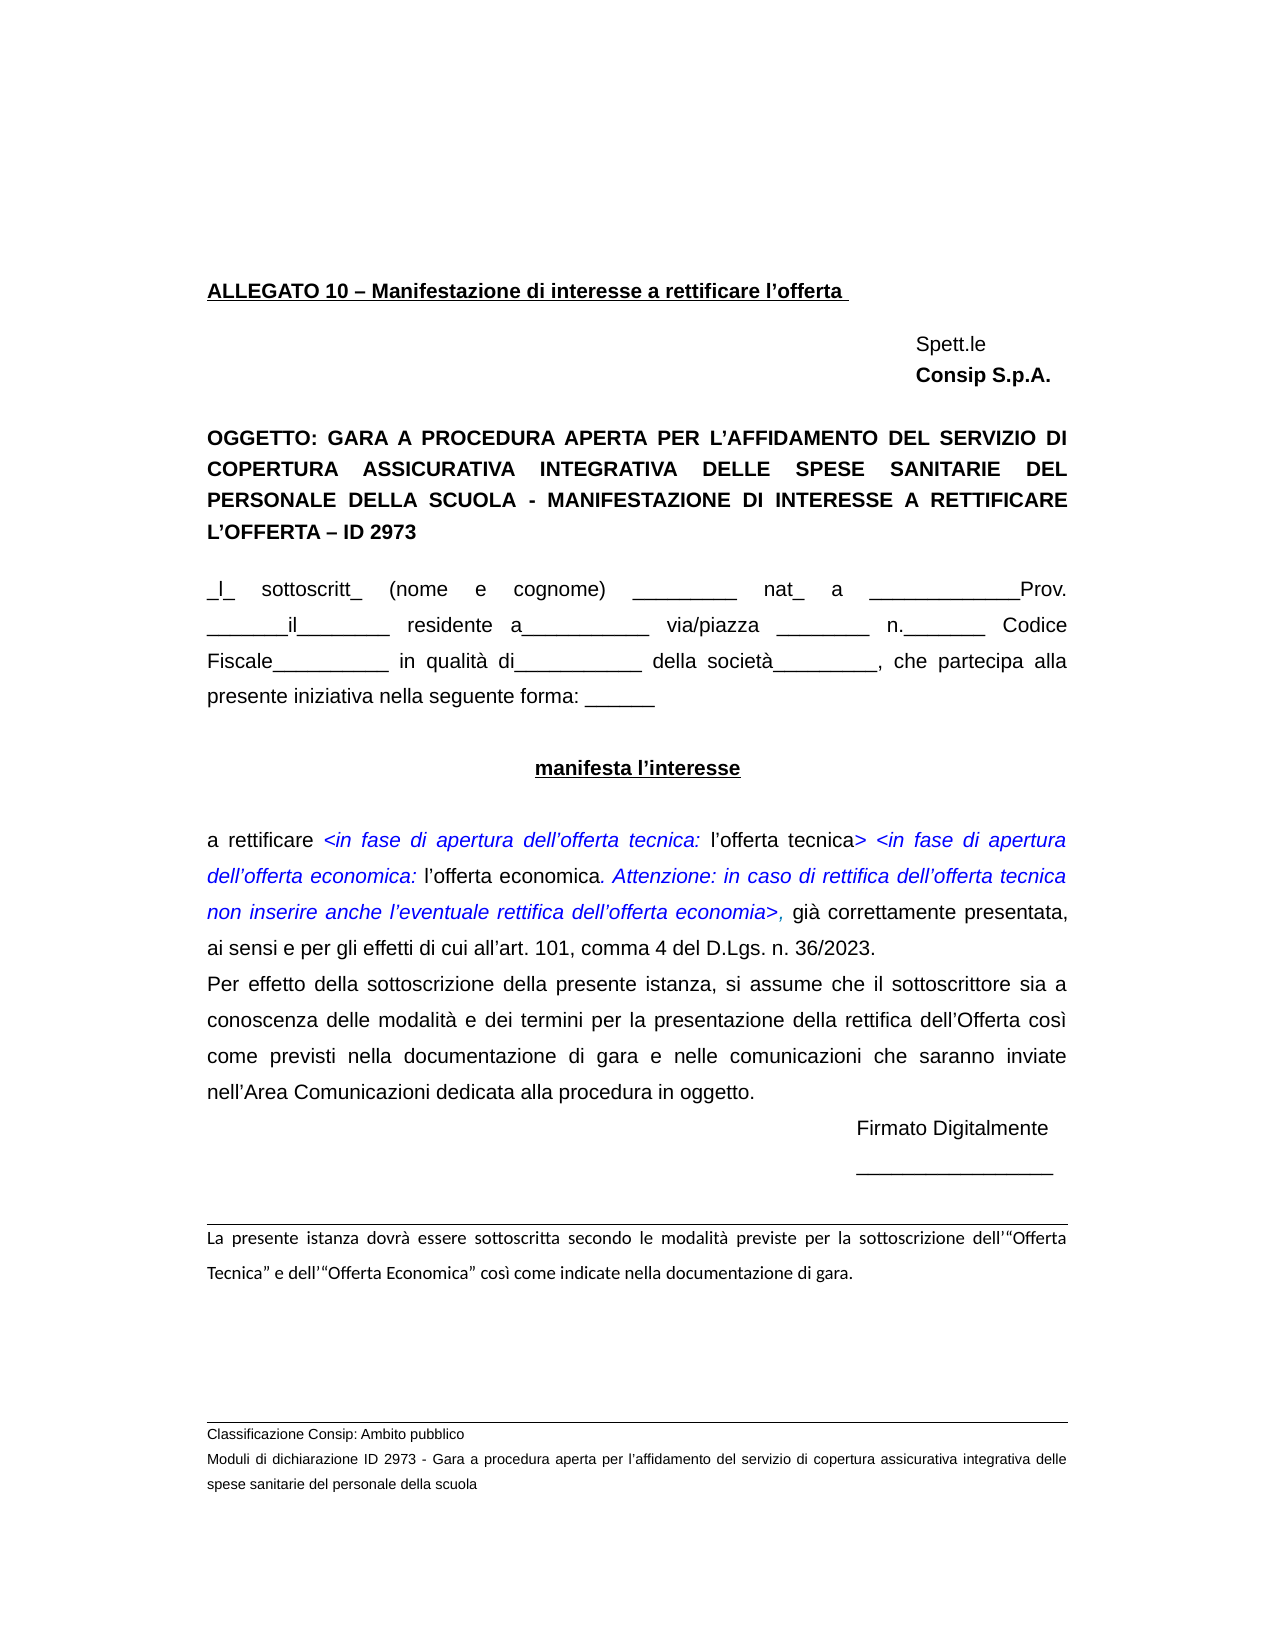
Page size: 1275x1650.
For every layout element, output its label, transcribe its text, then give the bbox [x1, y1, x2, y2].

list _________________ [856, 1152, 1068, 1176]
text _l_ sottoscritt_ (nome e cognome) _________ nat_ a _____________Prov. _______il________ residente a___________ via/piazza ________ n._______ Codice Fiscale__________ in qualità di___________ della società_________, che partecipa alla presente iniziativa nella seguente forma: ______ [207, 577, 1068, 708]
text Oggetto: GARA A PROCEDURA APERTA PER L’AFFIDAMENTO DEL SERVIZIO DI COPERTURA ASSICURATIVA INTEGRATIVA DELLE SPESE SANITARIE DEL PERSONALE DELLA SCUOLA - Manifestazione di interesse a rettificare l’offerta – ID 2973 [207, 420, 1068, 545]
text ALLEGATO 10 – Manifestazione di interesse a rettificare l’offerta [207, 279, 1068, 303]
text manifesta l’interesse [207, 756, 1068, 780]
text Consip S.p.A. [916, 358, 1068, 389]
list Firmato Digitalmente [856, 1116, 1068, 1139]
text a rettificare <in fase di apertura dell’offerta tecnica: l’offerta tecnica> <in fase di apertura dell’offerta economica: l’offerta economica. Attenzione: in caso di rettifica dell’offerta tecnica non inserire anche l’eventuale rettifica dell’offerta economia>, già correttamente presentata, ai sensi e per gli effetti di cui all’art. 101, comma 4 del D.Lgs. n. 36/2023. [207, 828, 1068, 960]
text Spett.le [916, 327, 1068, 358]
text Per effetto della sottoscrizione della presente istanza, si assume che il sottoscrittore sia a conoscenza delle modalità e dei termini per la presentazione della rettifica dell’Offerta così come previsti nella documentazione di gara e nelle comunicazioni che saranno inviate nell’Area Comunicazioni dedicata alla procedura in oggetto. [207, 972, 1068, 1104]
text La presente istanza dovrà essere sottoscritta secondo le modalità previste per la sottoscrizione dell’“Offerta Tecnica” e dell’“Offerta Economica” così come indicate nella documentazione di gara. [207, 1225, 1068, 1284]
